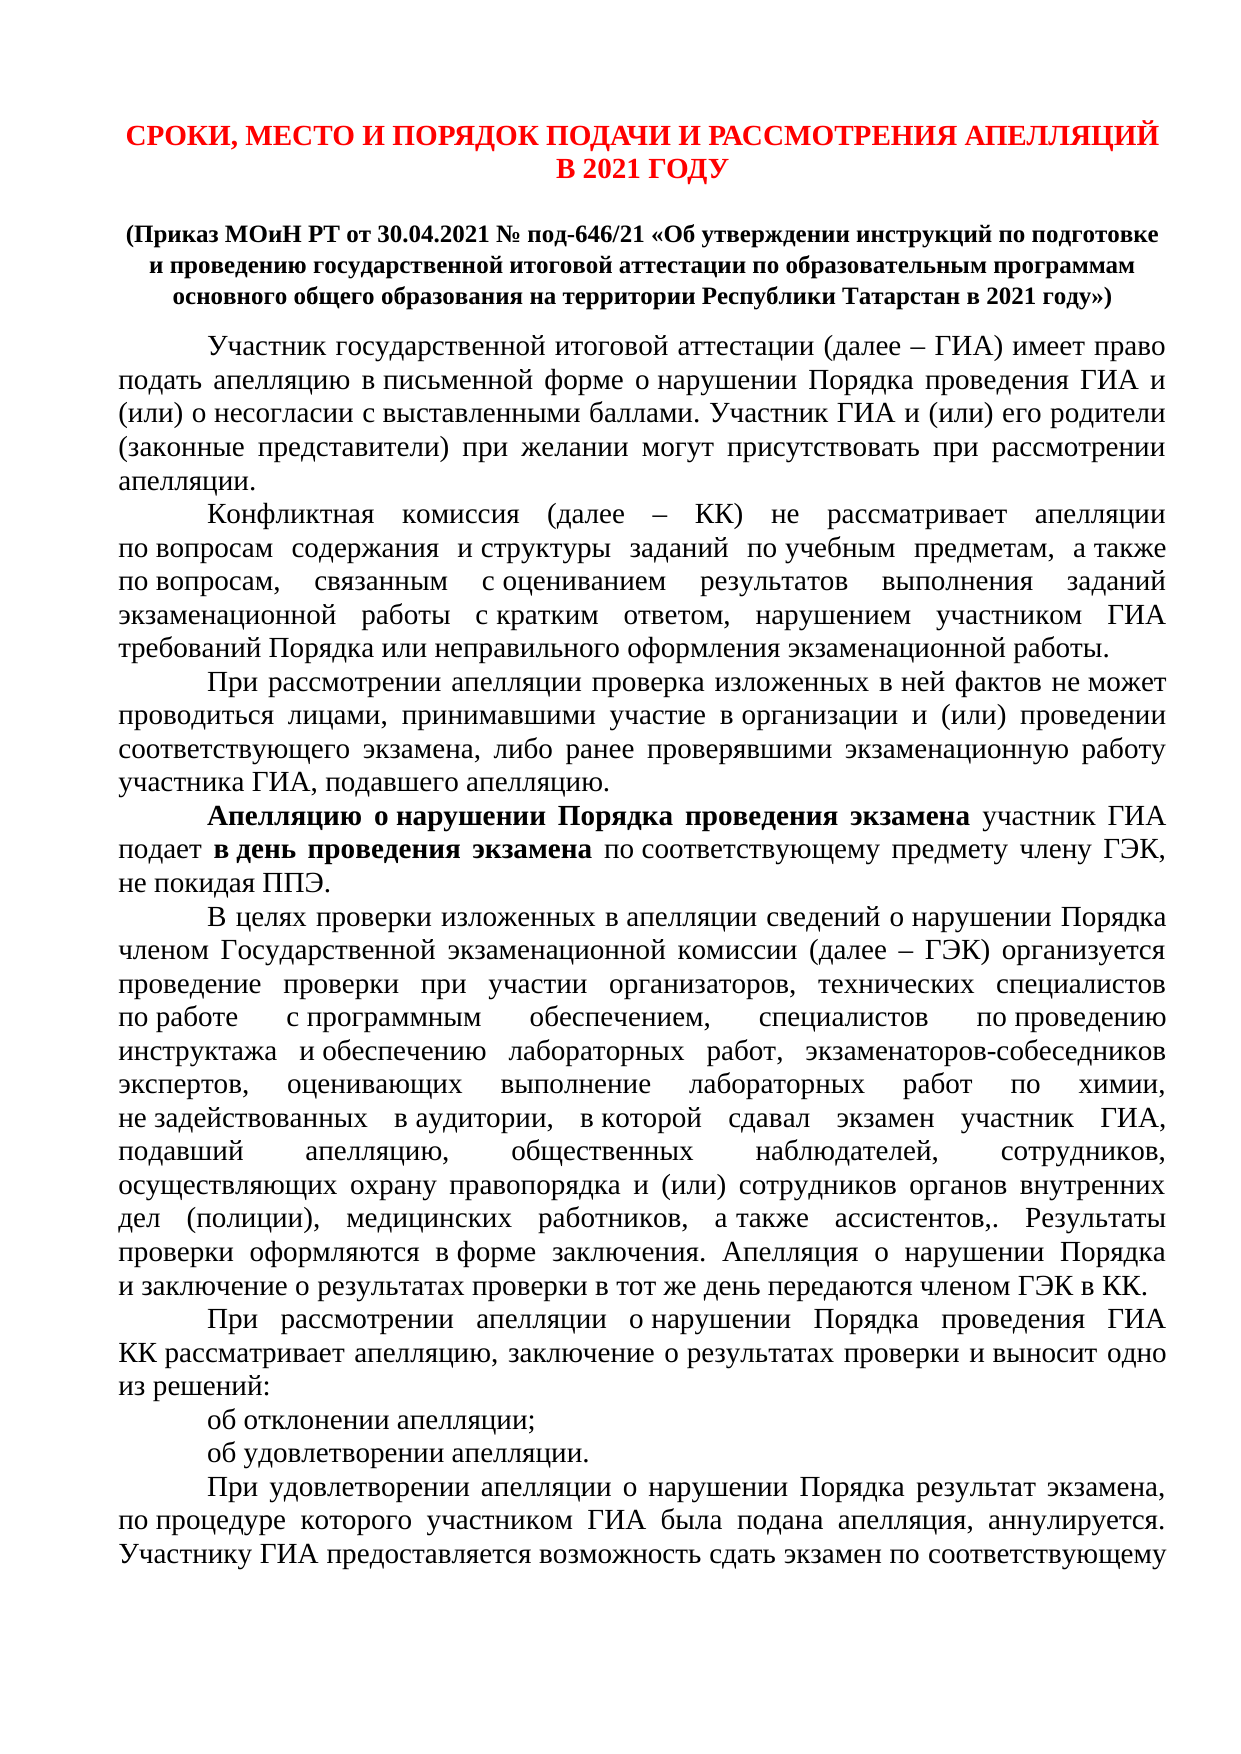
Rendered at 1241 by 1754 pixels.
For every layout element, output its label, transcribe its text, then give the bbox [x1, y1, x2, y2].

text При рассмотрении апелляции проверка изложенных в ней фактов не может проводиться лицами, принимавшими участие в организации и (или) проведении соответствующего экзамена, либо ранее проверявшими экзаменационную работу участника ГИА, подавшего апелляцию. [118, 664, 1167, 798]
text Конфликтная комиссия (далее – КК) не рассматривает апелляции по вопросам содержания и структуры заданий по учебным предметам, а также по вопросам, связанным с оцениванием результатов выполнения заданий экзаменационной работы с кратким ответом, нарушением участником ГИА требований Порядка или неправильного оформления экзаменационной работы. [118, 496, 1167, 664]
text В целях проверки изложенных в апелляции сведений о нарушении Порядка членом Государственной экзаменационной комиссии (далее – ГЭК) организуется проведение проверки при участии организаторов, технических специалистов по работе с программным обеспечением, специалистов по проведению инструктажа и обеспечению лабораторных работ, экзаменаторов-собеседников экспертов, оценивающих выполнение лабораторных работ по химии, не задействованных в аудитории, в которой сдавал экзамен участник ГИА, подавший апелляцию, общественных наблюдателей, сотрудников, осуществляющих охрану правопорядка и (или) сотрудников органов внутренних дел (полиции), медицинских работников, а также ассистентов,. Результаты проверки оформляются в форме заключения. Апелляция о нарушении Порядка и заключение о результатах проверки в тот же день передаются членом ГЭК в КК. [118, 899, 1167, 1301]
text Апелляцию о нарушении Порядка проведения экзамена участник ГИА подает в день проведения экзамена по соответствующему предмету члену ГЭК, не покидая ППЭ. [118, 798, 1167, 899]
text Участник государственной итоговой аттестации (далее – ГИА) имеет право подать апелляцию в письменной форме о нарушении Порядка проведения ГИА и (или) о несогласии с выставленными баллами. Участник ГИА и (или) его родители (законные представители) при желании могут присутствовать при рассмотрении апелляции. [118, 328, 1167, 496]
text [118, 1469, 1167, 1569]
text При рассмотрении апелляции о нарушении Порядка проведения ГИА КК рассматривает апелляцию, заключение о результатах проверки и выносит одно из решений: [118, 1301, 1167, 1402]
text об удовлетворении апелляции. [118, 1435, 1167, 1469]
text (Приказ МОиН РТ от 30.04.2021 № под-646/21 «Об утверждении инструкций по подготовке и проведению государственной итоговой аттестации по образовательным программам основного общего образования на территории Республики Татарстан в 2021 году») [118, 219, 1167, 309]
text об отклонении апелляции; [118, 1402, 1167, 1435]
text СРОКИ, МЕСТО И ПОРЯДОК ПОДАЧИ И РАССМОТРЕНИЯ АПЕЛЛЯЦИЙ в 2021 году [118, 118, 1167, 185]
